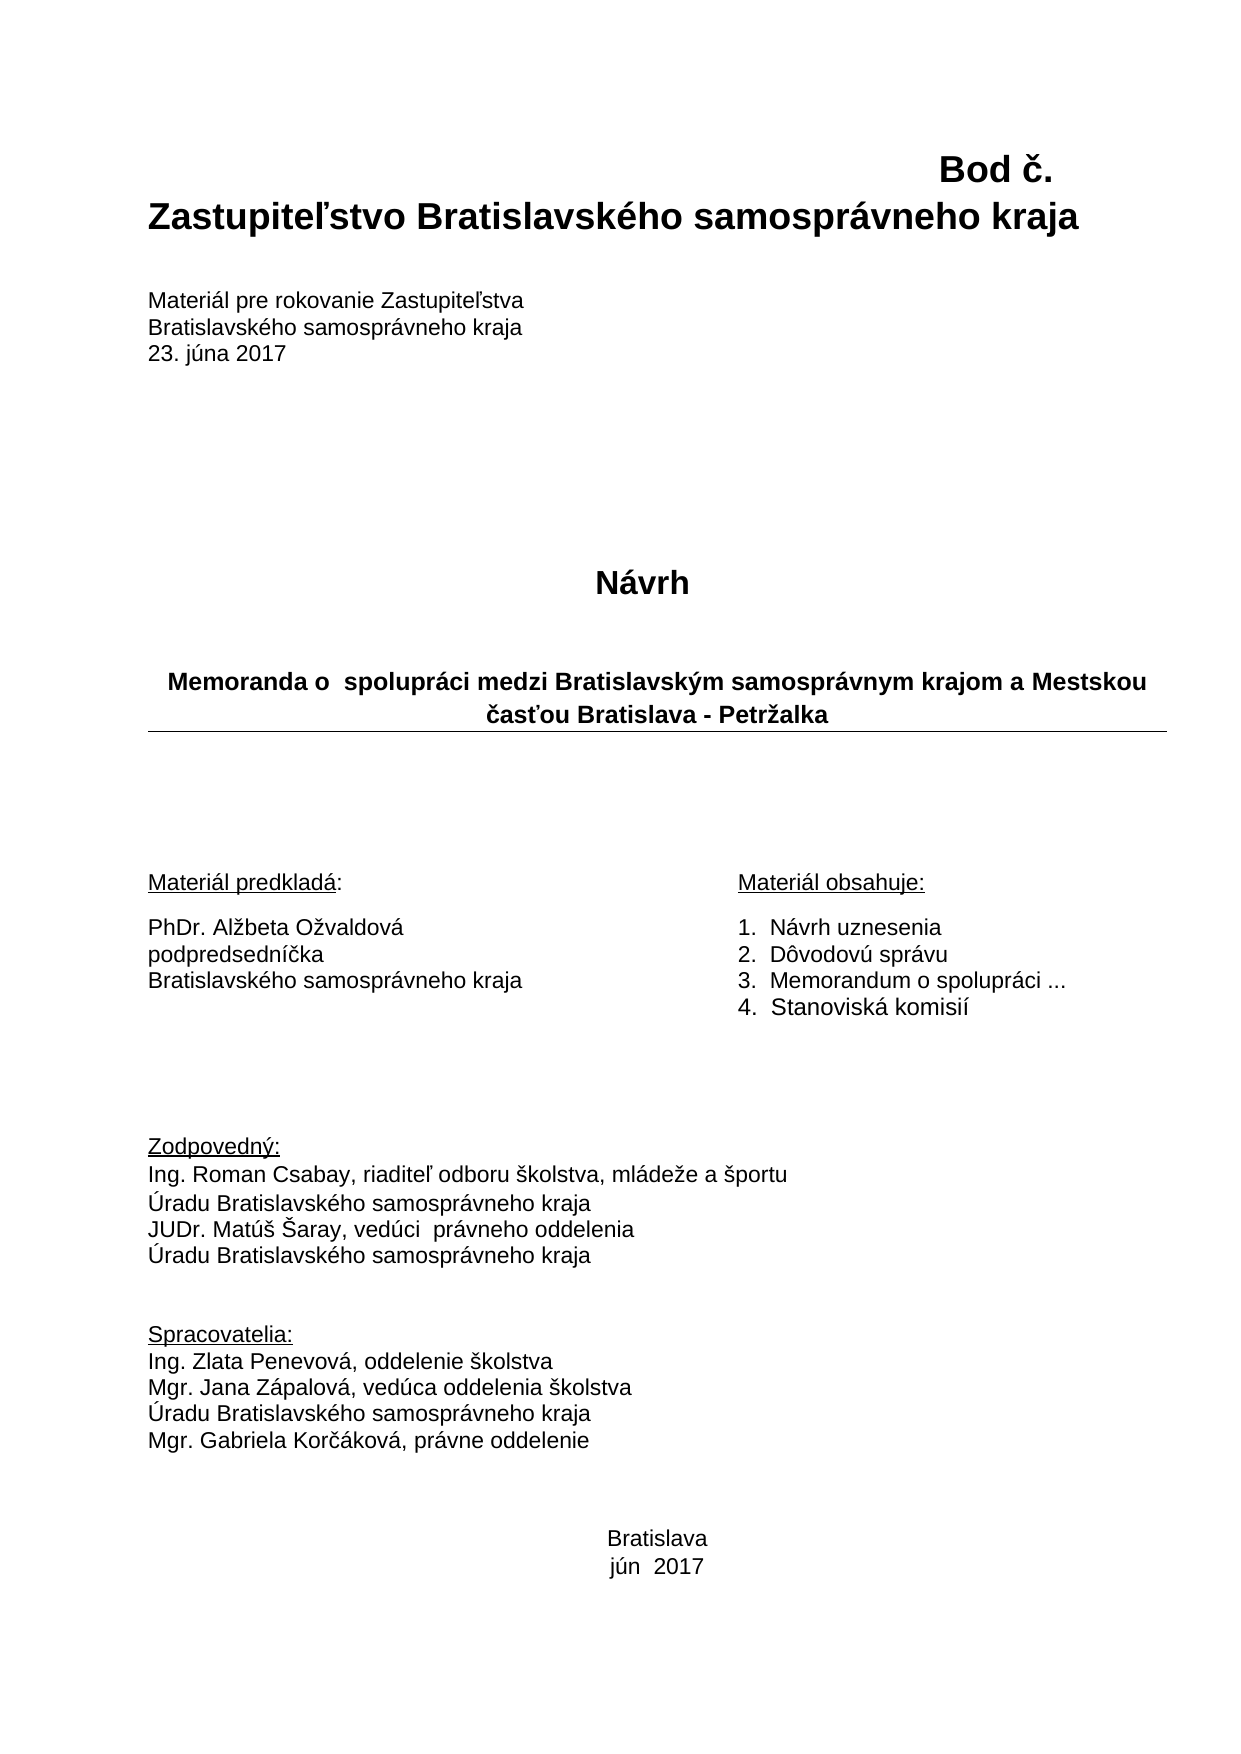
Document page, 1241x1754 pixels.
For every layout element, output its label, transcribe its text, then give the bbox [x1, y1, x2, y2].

text Bratislavského samosprávneho kraja [148, 314, 1240, 340]
text Materiál pre rokovanie Zastupiteľstva [148, 287, 1240, 314]
text Úradu Bratislavského samosprávneho kraja [148, 1189, 1167, 1216]
text Mgr. Gabriela Korčáková, právne oddelenie [148, 1427, 1167, 1453]
text 4. Stanoviská komisií [148, 993, 1226, 1021]
text Úradu Bratislavského samosprávneho kraja [148, 1242, 1167, 1268]
text Memoranda o spolupráci medzi Bratislavským samosprávnym krajom a Mestskou časťou Bratislava - Petržalka [148, 667, 1167, 731]
text JUDr. Matúš Šaray, vedúci právneho oddelenia [148, 1216, 1167, 1242]
text Návrh [148, 563, 1137, 602]
text Mgr. Jana Zápalová, vedúca oddelenia školstva [148, 1374, 1167, 1400]
text Ing. Zlata Penevová, oddelenie školstva [148, 1348, 1167, 1374]
text Materiál predkladá: Materiál obsahuje: [148, 869, 1167, 895]
text Bratislava [148, 1524, 1167, 1551]
text Spracovatelia: [148, 1321, 1167, 1348]
text PhDr. Alžbeta Ožvaldová 1. Návrh uznesenia [148, 914, 1226, 941]
text Bod č. [118, 148, 1167, 191]
text Zodpovedný: [148, 1133, 1226, 1159]
text jún 2017 [148, 1553, 1167, 1579]
text Ing. Roman Csabay, riaditeľ odboru školstva, mládeže a športu [148, 1161, 1226, 1187]
text 23. júna 2017 [148, 340, 1240, 366]
text Bratislavského samosprávneho kraja 3. Memorandum o spolupráci ... [148, 967, 1226, 993]
text Zastupiteľstvo Bratislavského samosprávneho kraja [148, 194, 1240, 237]
text Úradu Bratislavského samosprávneho kraja [148, 1400, 1167, 1427]
text podpredsedníčka 2. Dôvodovú správu [148, 941, 1226, 967]
